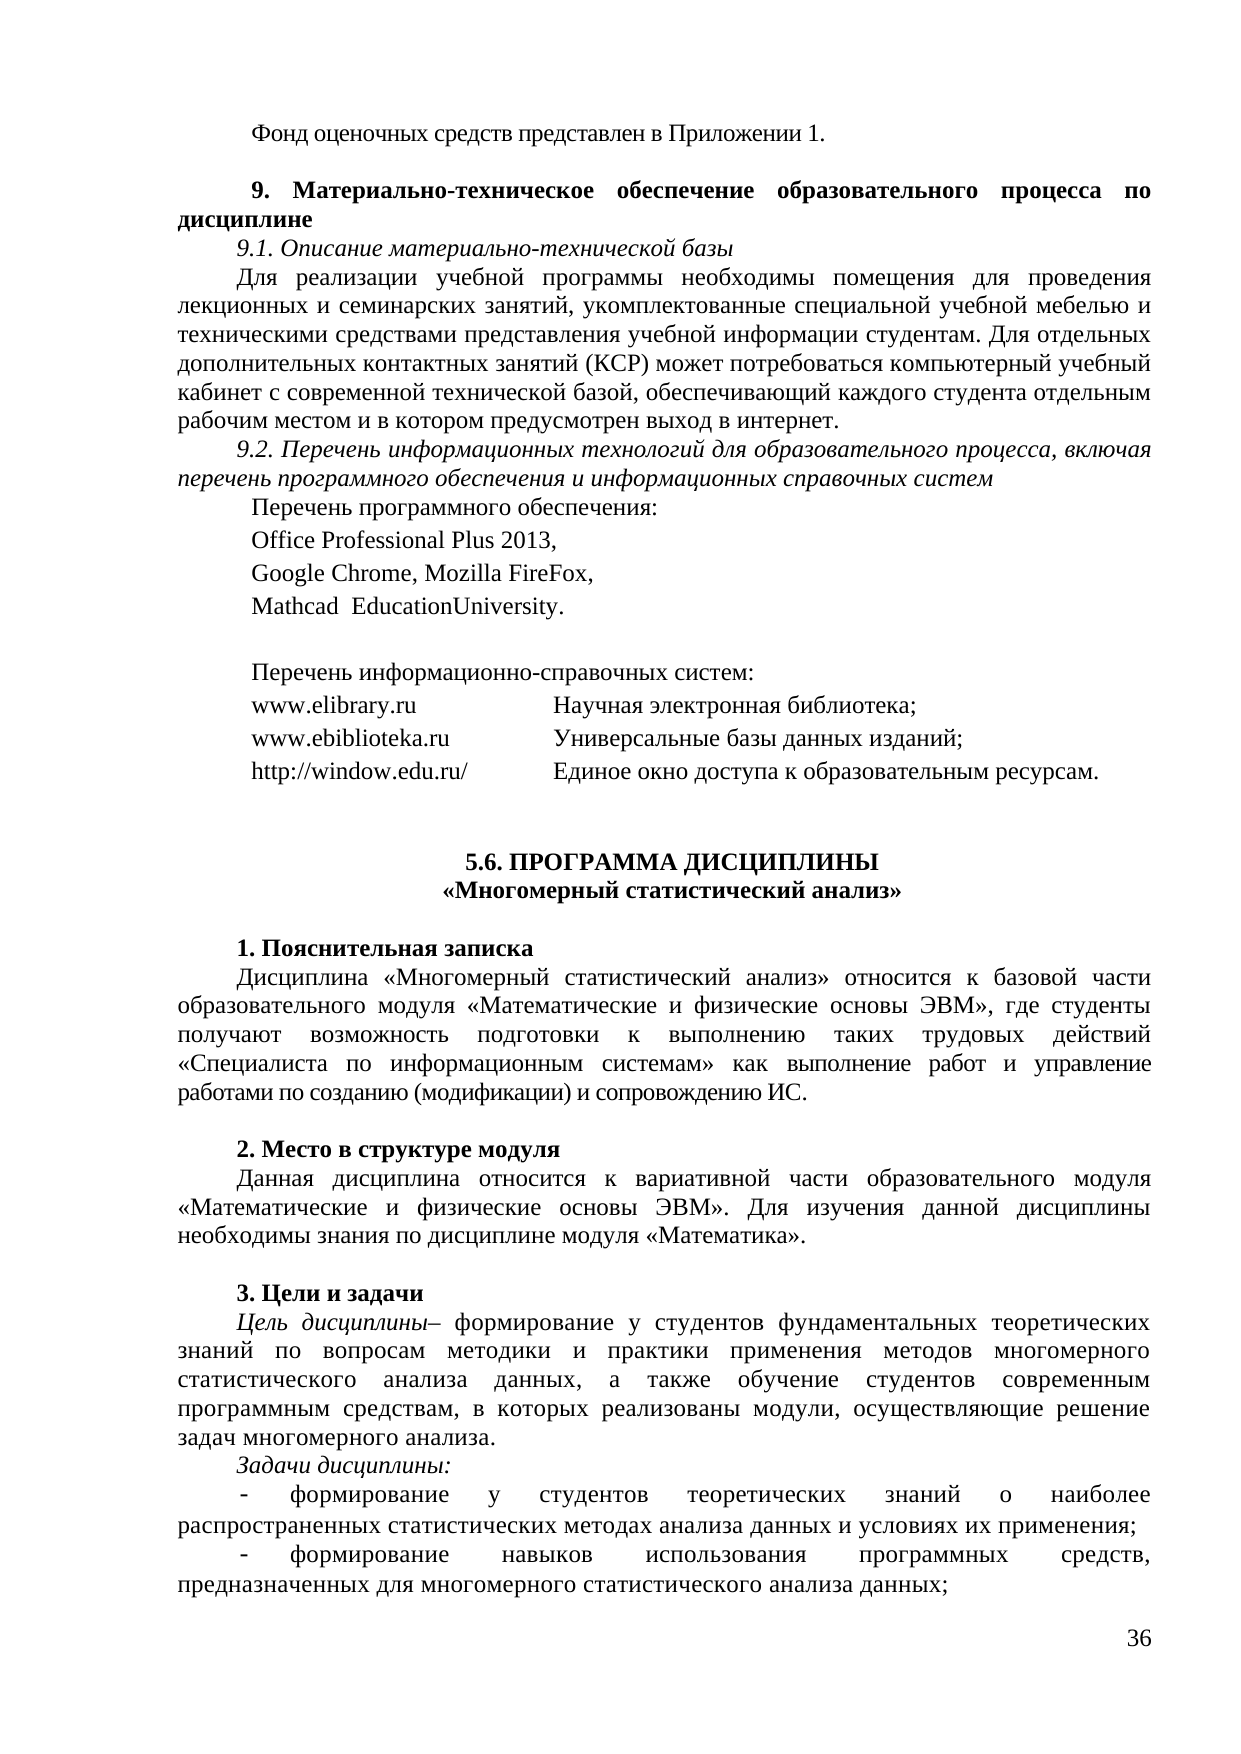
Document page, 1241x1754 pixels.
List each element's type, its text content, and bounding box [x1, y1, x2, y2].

text 9.2. Перечень информационных технологий для образовательного процесса, включая перечень программного обеспечения и информационных справочных систем [177, 434, 1152, 492]
text www.elibrary.ru Научная электронная библиотека; [177, 690, 1152, 719]
text 9. Материально-техническое обеспечение образовательного процесса по дисциплине [177, 176, 1152, 233]
text 1. Пояснительная записка [177, 933, 1152, 962]
list формирование у студентов теоретических знаний о наиболее распространенных статистических методах анализа данных и условиях их применения; [177, 1479, 1152, 1539]
text www.ebiblioteka.ru Универсальные базы данных изданий; [177, 723, 1152, 752]
text Фонд оценочных средств представлен в Приложении 1. [177, 118, 1152, 147]
text Для реализации учебной программы необходимы помещения для проведения лекционных и семинарских занятий, укомплектованные специальной учебной мебелью и техническими средствами представления учебной информации студентам. Для отдельных дополнительных контактных занятий (КСР) может потребоваться компьютерный учебный кабинет с современной технической базой, обеспечивающий каждого студента отдельным рабочим местом и в котором предусмотрен выход в интернет. [177, 262, 1152, 434]
subtitle 5.6. ПРОГРАММА ДИСЦИПЛИНЫ «Многомерный статистический анализ» [192, 847, 1152, 904]
text Перечень информационно-справочных систем: [177, 657, 1152, 686]
text Цель дисциплины– формирование у студентов фундаментальных теоретических знаний по вопросам методики и практики применения методов многомерного статистического анализа данных, а также обучение студентов современным программным средствам, в которых реализованы модули, осуществляющие решение задач многомерного анализа. [177, 1307, 1152, 1450]
text Перечень программного обеспечения: [177, 492, 1152, 521]
text 2. Место в структуре модуля [177, 1134, 1152, 1163]
text Google Chrome, Mozilla FireFox, [177, 558, 1152, 587]
text http://window.edu.ru/ Единое окно доступа к образовательным ресурсам. [177, 756, 1152, 785]
text Дисциплина «Многомерный статистический анализ» относится к базовой части образовательного модуля «Математические и физические основы ЭВМ», где студенты получают возможность подготовки к выполнению таких трудовых действий «Специалиста по информационным системам» как выполнение работ и управление работами по созданию (модификации) и сопровождению ИС. [177, 962, 1152, 1105]
text 9.1. Описание материально-технической базы [177, 233, 1152, 262]
text Office Professional Plus 2013, [177, 525, 1152, 554]
list формирование навыков использования программных средств, предназначенных для многомерного статистического анализа данных; [177, 1539, 1152, 1598]
text Данная дисциплина относится к вариативной части образовательного модуля «Математические и физические основы ЭВМ». Для изучения данной дисциплины необходимы знания по дисциплине модуля «Математика». [177, 1163, 1152, 1249]
text 3. Цели и задачи [177, 1278, 1152, 1307]
text Задачи дисциплины: [177, 1450, 1152, 1479]
text Mathcad EducationUniversity. [177, 591, 1152, 620]
